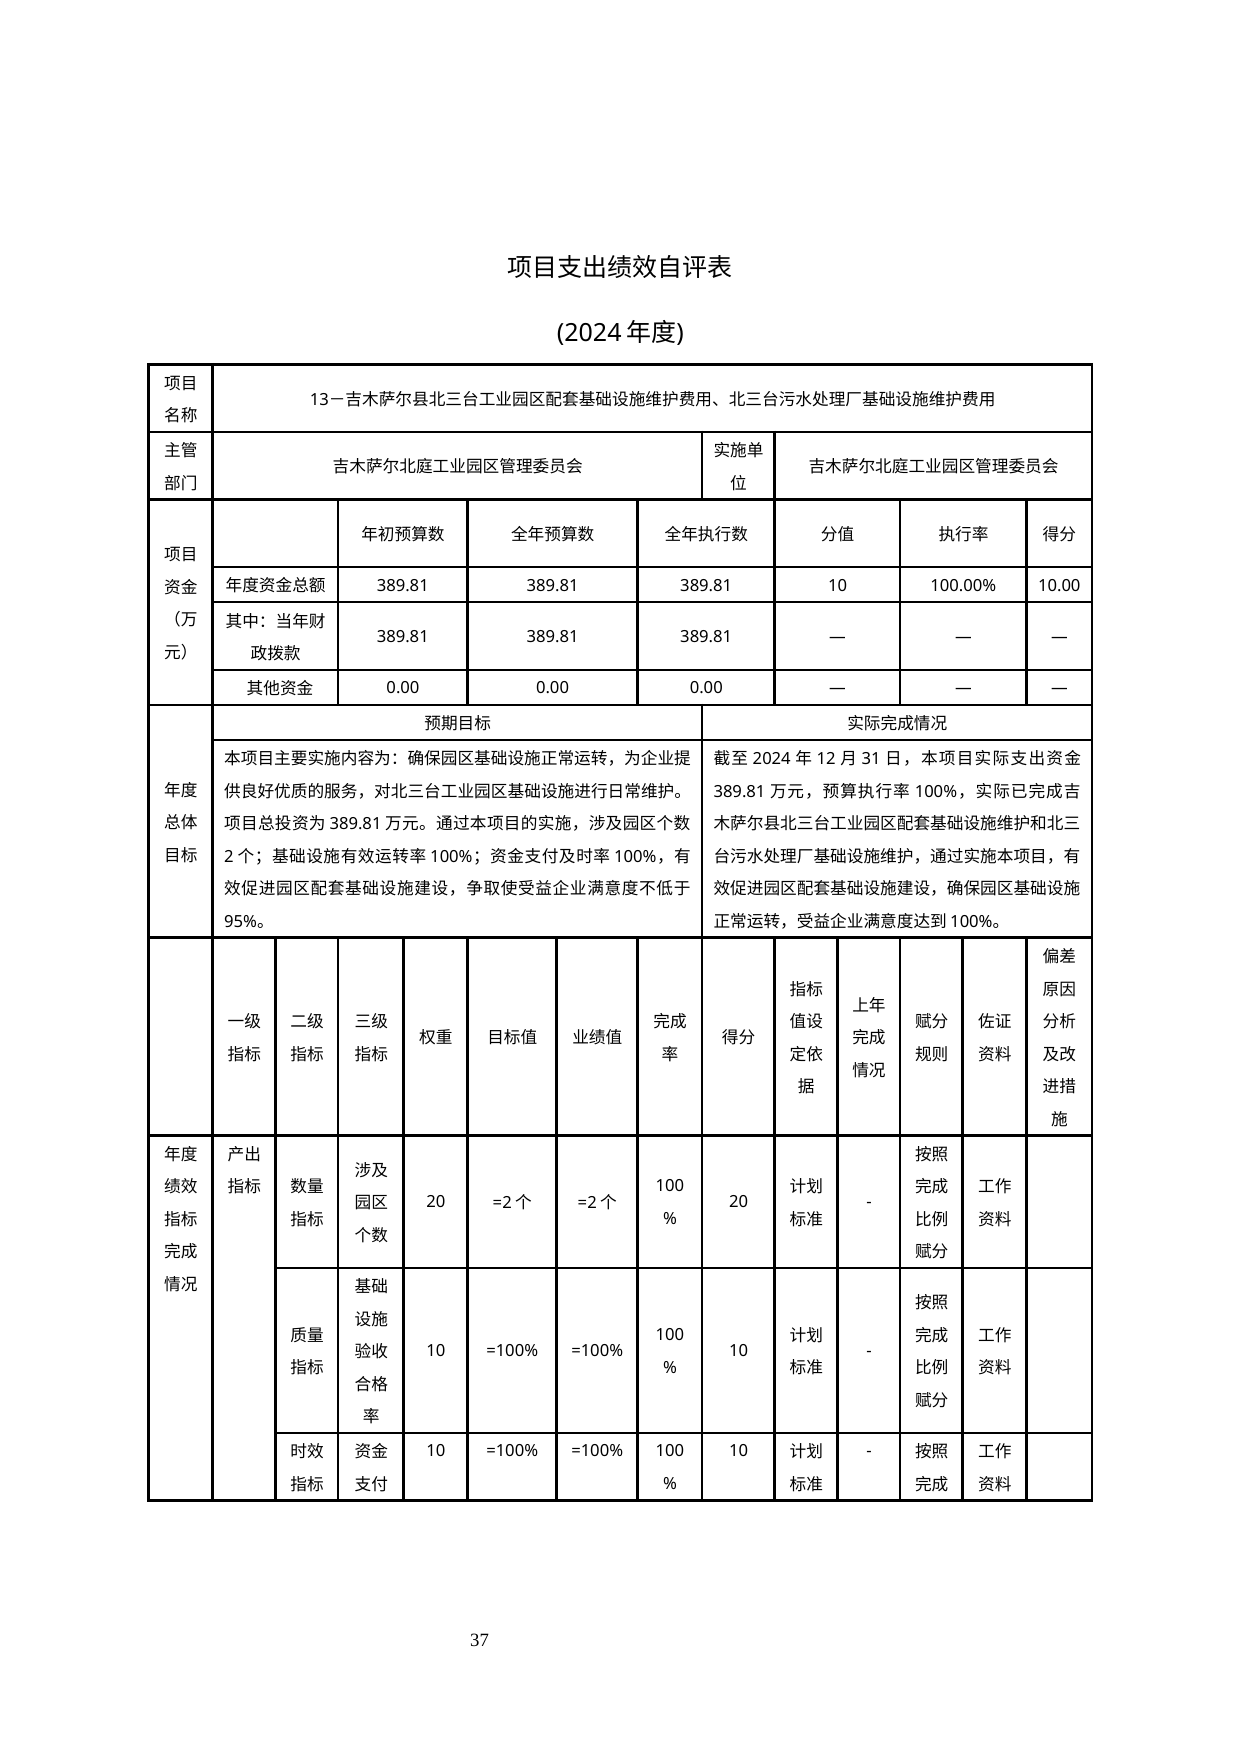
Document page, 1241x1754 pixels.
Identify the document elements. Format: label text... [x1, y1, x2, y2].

table_cell 项目名称 [150, 366, 211, 431]
table_cell 资金支付及时率（%） [339, 1434, 402, 1499]
table_cell 全年执行数 [639, 501, 773, 566]
table_cell =100% [469, 1269, 555, 1432]
table_cell 目标值 [469, 939, 555, 1134]
table_cell 13－吉木萨尔县北三台工业园区配套基础设施维护费用、北三台污水处理厂基础设施维护费用 [214, 366, 1091, 431]
table_cell 按照完成比例赋分 [901, 1269, 961, 1432]
table_cell 预期目标 [214, 706, 701, 739]
table_cell 得分 [1028, 501, 1091, 566]
table_cell =100% [558, 1434, 636, 1499]
table_cell 分值 [776, 501, 899, 566]
table_cell [1028, 1269, 1091, 1432]
table_header 项目支出绩效自评表 [148, 233, 1092, 298]
table_cell 偏差原因分析及改进措施 [1028, 939, 1091, 1134]
table_cell (2024年度) [148, 298, 1092, 363]
table_cell 0.00 [469, 671, 636, 703]
table_cell 年度总体目标 [150, 706, 211, 936]
table_cell 100% [639, 1137, 701, 1266]
table_cell 389.81 [639, 603, 773, 668]
table_cell 指标值设定依据 [776, 939, 836, 1134]
table_cell 20 [405, 1137, 466, 1266]
table_cell — [1028, 603, 1091, 668]
table_cell 389.81 [339, 568, 466, 601]
table_cell - [839, 1269, 899, 1432]
table_cell 三级指标 [339, 939, 402, 1134]
table_cell 佐证资料 [964, 939, 1025, 1134]
table_cell 计划标准 [776, 1137, 836, 1266]
table_cell 年度资金总额 [214, 568, 337, 601]
table_cell 工作资料 [964, 1137, 1025, 1266]
table_cell [150, 939, 211, 1134]
table_cell 实际完成情况 [703, 706, 1091, 739]
table_cell =100% [558, 1269, 636, 1432]
table_cell 按照完成比例赋分 [901, 1137, 961, 1266]
table_cell 业绩值 [558, 939, 636, 1134]
table_cell 实施单位 [703, 433, 773, 498]
table_cell — [776, 671, 899, 703]
table_cell 吉木萨尔北庭工业园区管理委员会 [214, 433, 701, 498]
table_cell - [839, 1434, 899, 1499]
table_cell 100% [639, 1434, 701, 1499]
table_cell 100.00% [901, 568, 1025, 601]
table_cell 一级指标 [214, 939, 274, 1134]
table_cell 上年完成情况 [839, 939, 899, 1134]
table_cell 100% [639, 1269, 701, 1432]
table_cell — [776, 603, 899, 668]
table_cell - [839, 1137, 899, 1266]
table_cell 年初预算数 [339, 501, 466, 566]
table_cell 389.81 [639, 568, 773, 601]
table_cell 权重 [405, 939, 466, 1134]
table_cell =2个 [558, 1137, 636, 1266]
table_cell 全年预算数 [469, 501, 636, 566]
table_cell 涉及园区个数 [339, 1137, 402, 1266]
table_cell 0.00 [639, 671, 773, 703]
table_cell 时效指标 [277, 1434, 337, 1499]
table_cell [1028, 1137, 1091, 1266]
table_cell 得分 [703, 939, 773, 1134]
table_cell 389.81 [339, 603, 466, 668]
table_cell [1028, 1434, 1091, 1499]
table_cell 项目资金（万元） [150, 501, 211, 703]
table_cell 数量指标 [277, 1137, 337, 1266]
table_cell =100% [469, 1434, 555, 1499]
table_cell 质量指标 [277, 1269, 337, 1432]
table_cell 0.00 [339, 671, 466, 703]
table_cell 10.00 [1028, 568, 1091, 601]
table_cell 按照完成比例赋分 [901, 1434, 961, 1499]
table_cell — [901, 603, 1025, 668]
table_cell 基础设施验收合格率 [339, 1269, 402, 1432]
table_cell 389.81 [469, 568, 636, 601]
table_cell 10 [405, 1434, 466, 1499]
table_cell 吉木萨尔北庭工业园区管理委员会 [776, 433, 1091, 498]
table_cell 其他资金 [214, 671, 337, 703]
table_cell 二级指标 [277, 939, 337, 1134]
table_cell =2个 [469, 1137, 555, 1266]
table_cell 计划标准 [776, 1434, 836, 1499]
table_cell 其中：当年财政拨款 [214, 603, 337, 668]
table_cell 赋分规则 [901, 939, 961, 1134]
table_cell 产出指标 [214, 1137, 274, 1499]
table_cell 主管部门 [150, 433, 211, 498]
table_cell 10 [776, 568, 899, 601]
table_cell [214, 501, 337, 566]
table_cell 计划标准 [776, 1269, 836, 1432]
table_cell — [901, 671, 1025, 703]
table_cell — [1028, 671, 1091, 703]
table_cell 20 [703, 1137, 773, 1266]
table_cell 工作资料 [964, 1434, 1025, 1499]
table_cell 10 [703, 1434, 773, 1499]
table_cell 10 [703, 1269, 773, 1432]
table_cell 389.81 [469, 603, 636, 668]
table_cell 10 [405, 1269, 466, 1432]
table_cell 本项目主要实施内容为：确保园区基础设施正常运转，为企业提供良好优质的服务，对北三台工业园区基础设施进行日常维护。项目总投资为389.81万元。通过本项目的实施，涉及园区个数2个；基础设施有效运转率100%；资金支付及时率100%，有效促进园区配套基础设施建设，争取使受益企业满意度不低于95%。 [214, 741, 701, 936]
table_cell 执行率 [901, 501, 1025, 566]
table_cell 截至2024年12月31日，本项目实际支出资金389.81万元，预算执行率100%，实际已完成吉木萨尔县北三台工业园区配套基础设施维护和北三台污水处理厂基础设施维护，通过实施本项目，有效促进园区配套基础设施建设，确保园区基础设施正常运转，受益企业满意度达到100%。 [703, 741, 1091, 936]
table_cell 年度绩效指标完成情况 [150, 1137, 211, 1499]
table_cell 工作资料 [964, 1269, 1025, 1432]
table_cell 完成率 [639, 939, 701, 1134]
